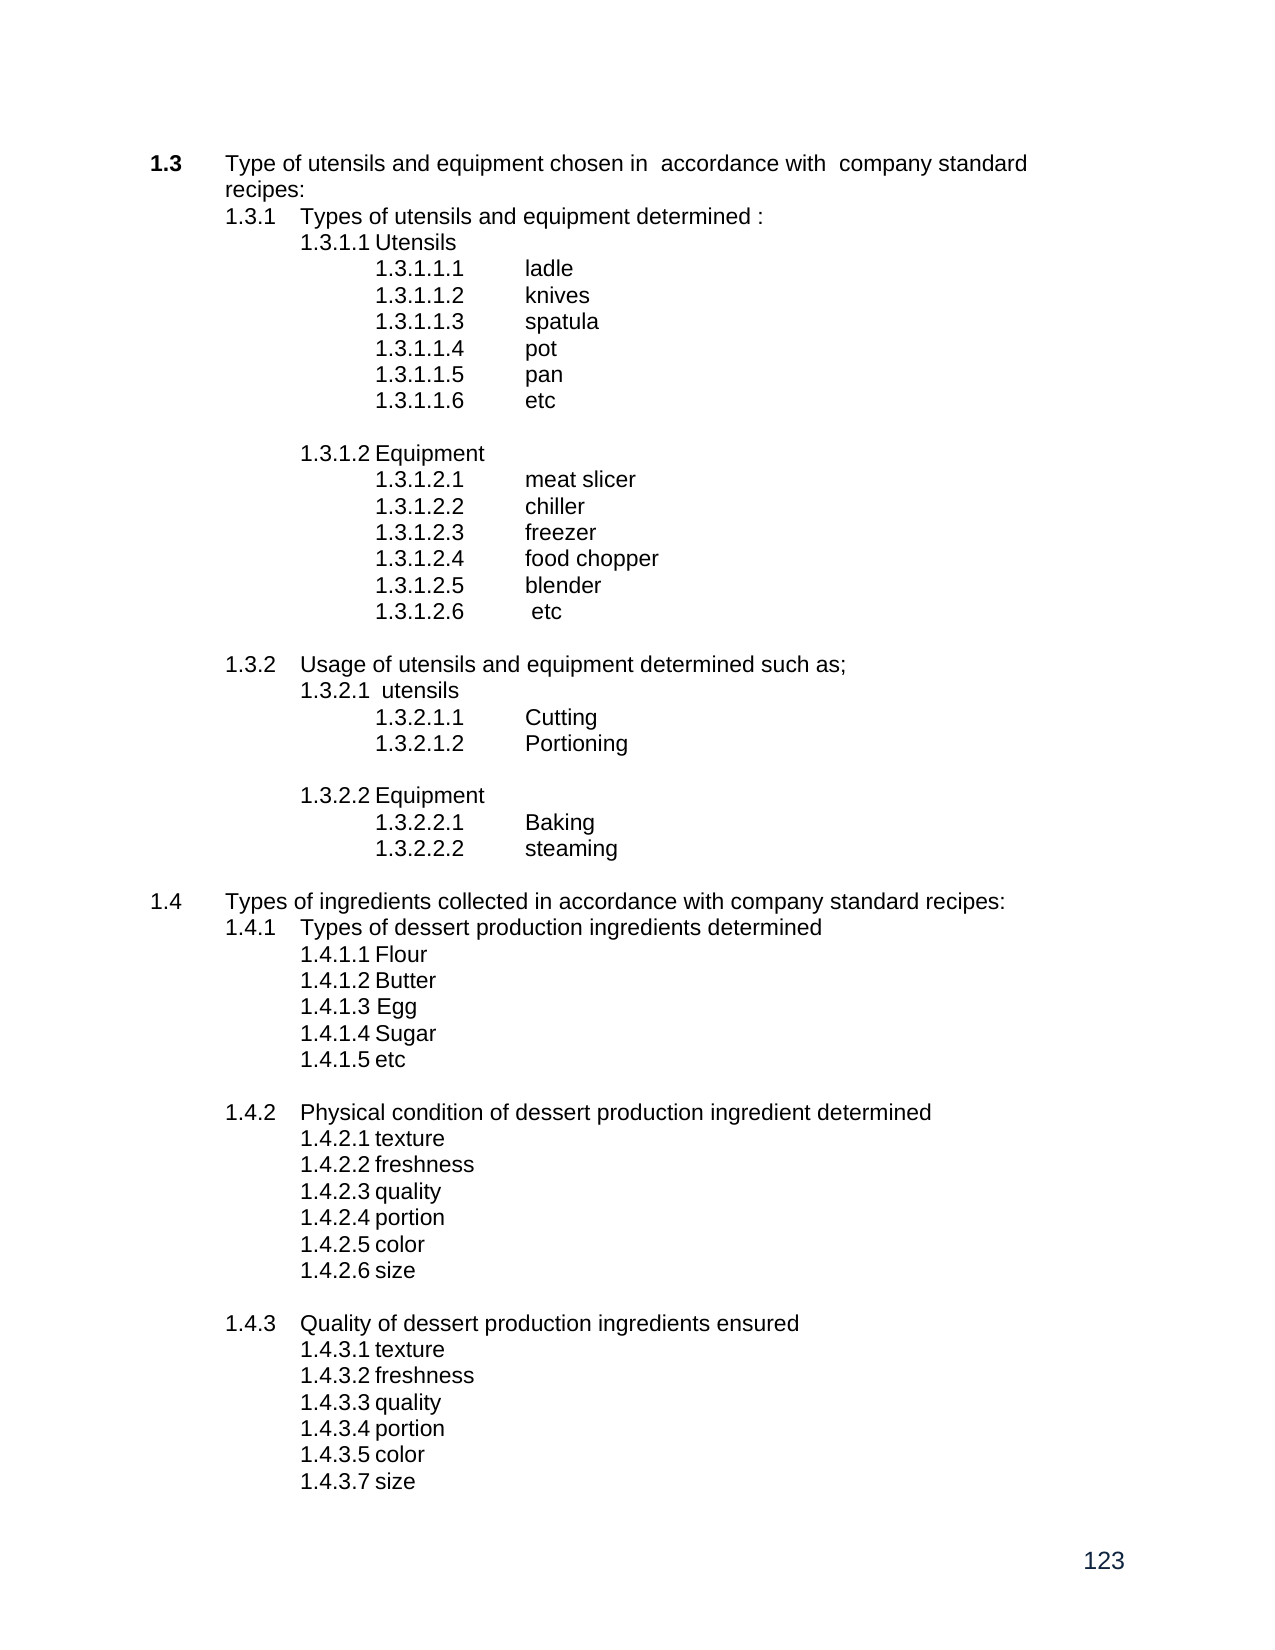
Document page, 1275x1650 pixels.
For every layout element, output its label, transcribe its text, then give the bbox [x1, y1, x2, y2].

text 1.3.1.1.6 etc [187, 387, 1125, 413]
text 1.3.2.1.2 Portioning [150, 730, 1125, 756]
text 1.4.2.3 quality [150, 1178, 1125, 1204]
text 1.4.2 Physical condition of dessert production ingredient determined [150, 1099, 1125, 1125]
text 1.4.2.2 freshness [150, 1151, 1125, 1178]
text 1.4.3.2 freshness [150, 1362, 1125, 1389]
text 1.4.1 Types of dessert production ingredients determined [150, 914, 1125, 941]
text 1.3.2.2 Equipment [225, 782, 1125, 809]
text 1.3.1.2 Equipment [187, 440, 1125, 466]
text 1.3.1.2.5 blender [187, 572, 1125, 598]
text 1.3 Type of utensils and equipment chosen in accordance with company standard recipes: [150, 150, 1125, 203]
text 1.3.1.1.2 knives [187, 282, 1125, 308]
text 1.4.3.3 quality [150, 1389, 1125, 1415]
text 1.4.2.6 size [150, 1257, 1125, 1283]
text 1.4.1.1 Flour [150, 941, 1125, 967]
text 1.3.1.2.2 chiller [187, 493, 1125, 519]
text 1.4.3.7 size [150, 1468, 1125, 1494]
text 1.3.1.1.4 pot [187, 334, 1125, 361]
text 1.3.2.1 utensils [150, 677, 1125, 703]
text 1.4.1.3 Egg [150, 993, 1125, 1020]
text 1.4.1.2 Butter [150, 967, 1125, 993]
text 1.4.2.5 color [150, 1231, 1125, 1257]
text 1.3.1.2.3 freezer [187, 519, 1125, 545]
text 1.3.1.1 Utensils [187, 229, 1125, 255]
text 1.3.1.1.3 spatula [187, 308, 1125, 334]
text 1.4.2.1 texture [150, 1125, 1125, 1151]
text 1.3.2.1.1 Cutting [150, 703, 1125, 730]
text 1.3.1.1.5 pan [187, 361, 1125, 387]
text 1.4.1.5 etc [150, 1046, 1125, 1072]
text 1.3.1 Types of utensils and equipment determined : [150, 203, 1125, 229]
text 1.4.3.4 portion [150, 1415, 1125, 1441]
text 1.3.1.1.1 ladle [187, 255, 1125, 282]
text 1.4.3.1 texture [150, 1336, 1125, 1362]
text 1.3.1.2.1 meat slicer [187, 466, 1125, 493]
text 1.3.2.2.2 steaming [225, 835, 1125, 862]
text 1.4.3.5 color [150, 1441, 1125, 1468]
text 1.4.2.4 portion [150, 1204, 1125, 1231]
text 1.4.1.4 Sugar [150, 1020, 1125, 1046]
text 1.4.3 Quality of dessert production ingredients ensured [150, 1309, 1125, 1336]
text 1.4 Types of ingredients collected in accordance with company standard recipes: [150, 888, 1125, 914]
text 1.3.1.2.4 food chopper [187, 545, 1125, 572]
text 1.3.2.2.1 Baking [225, 809, 1125, 835]
text 1.3.2 Usage of utensils and equipment determined such as; [150, 651, 1125, 677]
text 1.3.1.2.6 etc [187, 598, 1125, 624]
